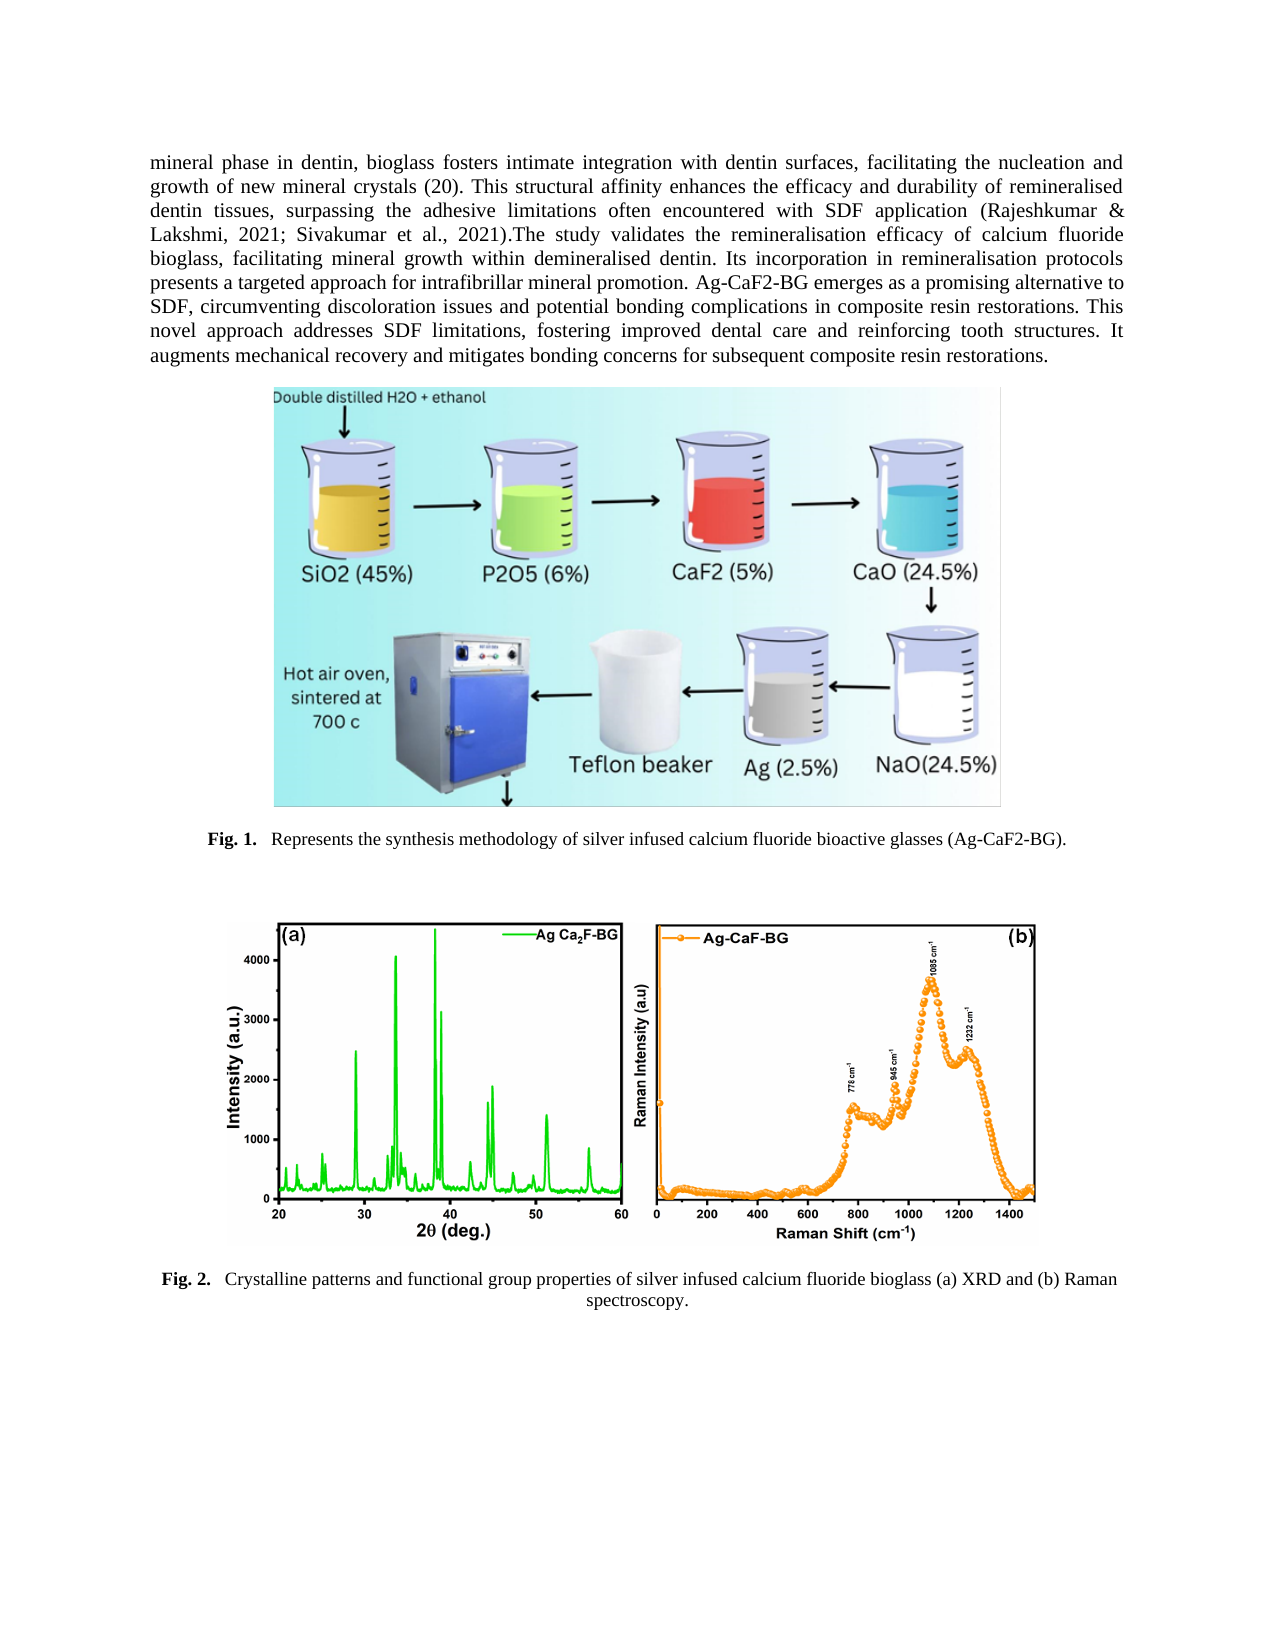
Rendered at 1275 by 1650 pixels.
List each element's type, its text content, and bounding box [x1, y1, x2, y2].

text Fig. 2. Crystalline patterns and functional group properties of silver infused calcium fluoride bioglass (a) XRD and (b) Raman spectroscopy. [150, 1268, 1125, 1311]
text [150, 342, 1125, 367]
text Fig. 1. Represents the synthesis methodology of silver infused calcium fluoride bioactive glasses (Ag-CaF2-BG). [150, 828, 1125, 850]
picture [273, 387, 1002, 808]
picture [226, 915, 1049, 1247]
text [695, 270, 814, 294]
